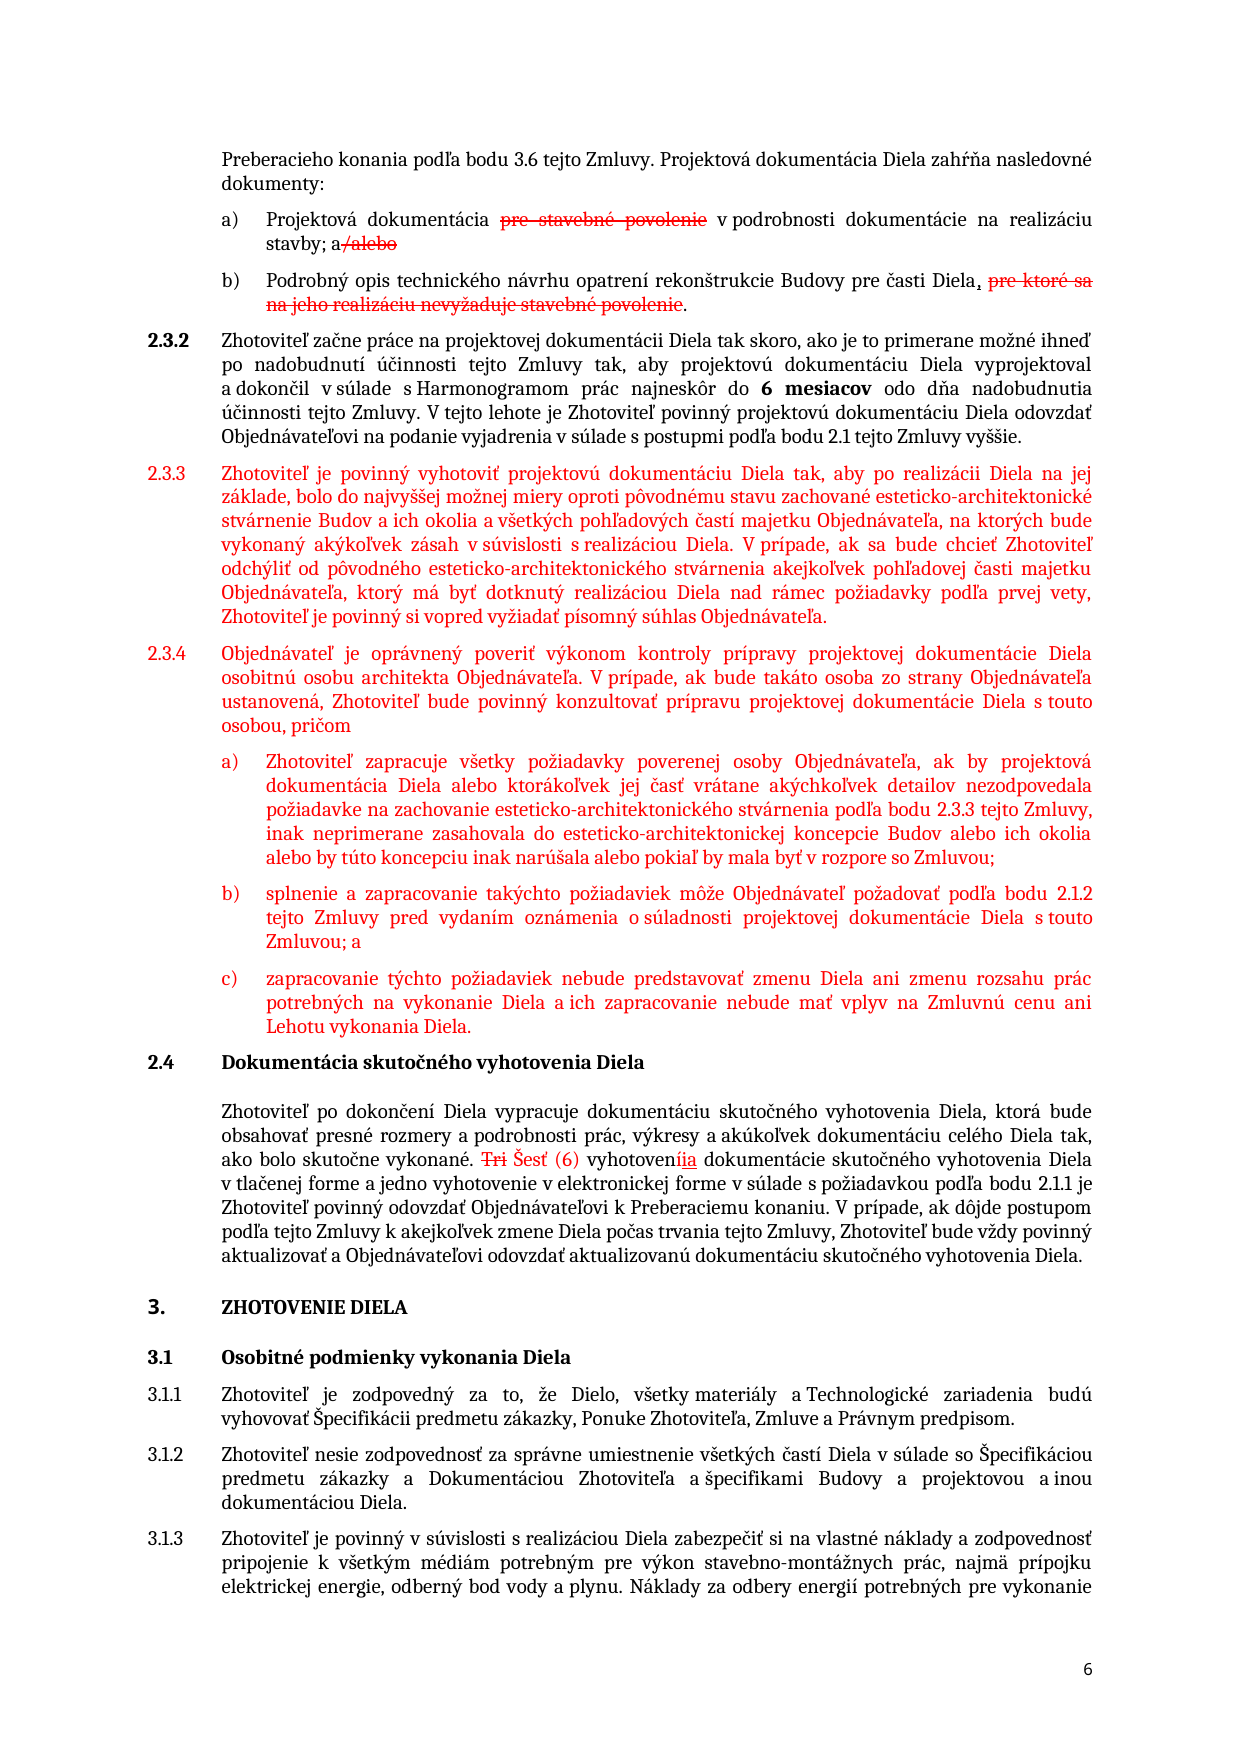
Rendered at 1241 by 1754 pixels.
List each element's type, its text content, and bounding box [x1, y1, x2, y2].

list splnenie a zapracovanie takýchto požiadaviek môže Objednávateľ požadovať podľa bodu 2.1.2 tejto Zmluvy pred vydaním oznámenia o súladnosti projektovej dokumentácie Diela s touto Zmluvou; a [221, 882, 1093, 954]
list Zhotoviteľ zapracuje všetky požiadavky poverenej osoby Objednávateľa, ak by projektová dokumentácia Diela alebo ktorákoľvek jej časť vrátane akýchkoľvek detailov nezodpovedala požiadavke na zachovanie esteticko-architektonického stvárnenia podľa bodu 2.3.3 tejto Zmluvy, inak neprimerane zasahovala do esteticko-architektonickej koncepcie Budov alebo ich okolia alebo by túto koncepciu inak narúšala alebo pokiaľ by mala byť v rozpore so Zmluvou; [221, 750, 1093, 869]
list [148, 148, 1093, 196]
list Zhotoviteľ začne práce na projektovej dokumentácii Diela tak skoro, ako je to primerane možné ihneď po nadobudnutí účinnosti tejto Zmluvy tak, aby projektovú dokumentáciu Diela vyprojektoval a dokončil v súlade s Harmonogramom prác najneskôr do 6 mesiacov odo dňa nadobudnutia účinnosti tejto Zmluvy. V tejto lehote je Zhotoviteľ povinný projektovú dokumentáciu Diela odovzdať Objednávateľovi na podanie vyjadrenia v súlade s postupmi podľa bodu 2.1 tejto Zmluvy vyššie. [148, 329, 1093, 449]
list Zhotoviteľ je zodpovedný za to, že Dielo, všetky materiály a Technologické zariadenia budú vyhovovať Špecifikácii predmetu zákazky, Ponuke Zhotoviteľa, Zmluve a Právnym predpisom. [148, 1382, 1093, 1430]
text Zhotoviteľ po dokončení Diela vypracuje dokumentáciu skutočného vyhotovenia Diela, ktorá bude obsahovať presné rozmery a podrobnosti prác, výkresy a akúkoľvek dokumentáciu celého Diela tak, ako bolo skutočne vykonané. Tri Šesť (6) vyhotoveníia dokumentácie skutočného vyhotovenia Diela v tlačenej forme a jedno vyhotovenie v elektronickej forme v súlade s požiadavkou podľa bodu 2.1.1 je Zhotoviteľ povinný odovzdať Objednávateľovi k Preberaciemu konaniu. V prípade, ak dôjde postupom podľa tejto Zmluvy k akejkoľvek zmene Diela počas trvania tejto Zmluvy, Zhotoviteľ bude vždy povinný aktualizovať a Objednávateľovi odovzdať aktualizovanú dokumentáciu skutočného vyhotovenia Diela. [221, 1100, 1093, 1267]
list Objednávateľ je oprávnený poveriť výkonom kontroly prípravy projektovej dokumentácie Diela osobitnú osobu architekta Objednávateľa. V prípade, ak bude takáto osoba zo strany Objednávateľa ustanovená, Zhotoviteľ bude povinný konzultovať prípravu projektovej dokumentácie Diela s touto osobou, pričom [148, 641, 1093, 737]
list Zhotoviteľ nesie zodpovednosť za správne umiestnenie všetkých častí Diela v súlade so Špecifikáciou predmetu zákazky a Dokumentáciou Zhotoviteľa a špecifikami Budovy a projektovou a inou dokumentáciou Diela. [148, 1443, 1093, 1514]
list Projektová dokumentácia pre stavebné povolenie v podrobnosti dokumentácie na realizáciu stavby; a/alebo [221, 208, 1093, 256]
list ZHOTOVENIE DIELA [148, 1292, 1093, 1321]
list Osobitné podmienky vykonania Diela [148, 1346, 1093, 1370]
list zapracovanie týchto požiadaviek nebude predstavovať zmenu Diela ani zmenu rozsahu prác potrebných na vykonanie Diela a ich zapracovanie nebude mať vplyv na Zmluvnú cenu ani Lehotu vykonania Diela. [221, 966, 1093, 1038]
list Dokumentácia skutočného vyhotovenia Diela [148, 1051, 1093, 1075]
list Zhotoviteľ je povinný vyhotoviť projektovú dokumentáciu Diela tak, aby po realizácii Diela na jej základe, bolo do najvyššej možnej miery oproti pôvodnému stavu zachované esteticko-architektonické stvárnenie Budov a ich okolia a všetkých pohľadových častí majetku Objednávateľa, na ktorých bude vykonaný akýkoľvek zásah v súvislosti s realizáciou Diela. V prípade, ak sa bude chcieť Zhotoviteľ odchýliť od pôvodného esteticko-architektonického stvárnenia akejkoľvek pohľadovej časti majetku Objednávateľa, ktorý má byť dotknutý realizáciou Diela nad rámec požiadavky podľa prvej vety, Zhotoviteľ je povinný si vopred vyžiadať písomný súhlas Objednávateľa. [148, 461, 1093, 629]
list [148, 1527, 1093, 1599]
list Podrobný opis technického návrhu opatrení rekonštrukcie Budovy pre časti Diela, pre ktoré sa na jeho realizáciu nevyžaduje stavebné povolenie. [221, 268, 1093, 316]
